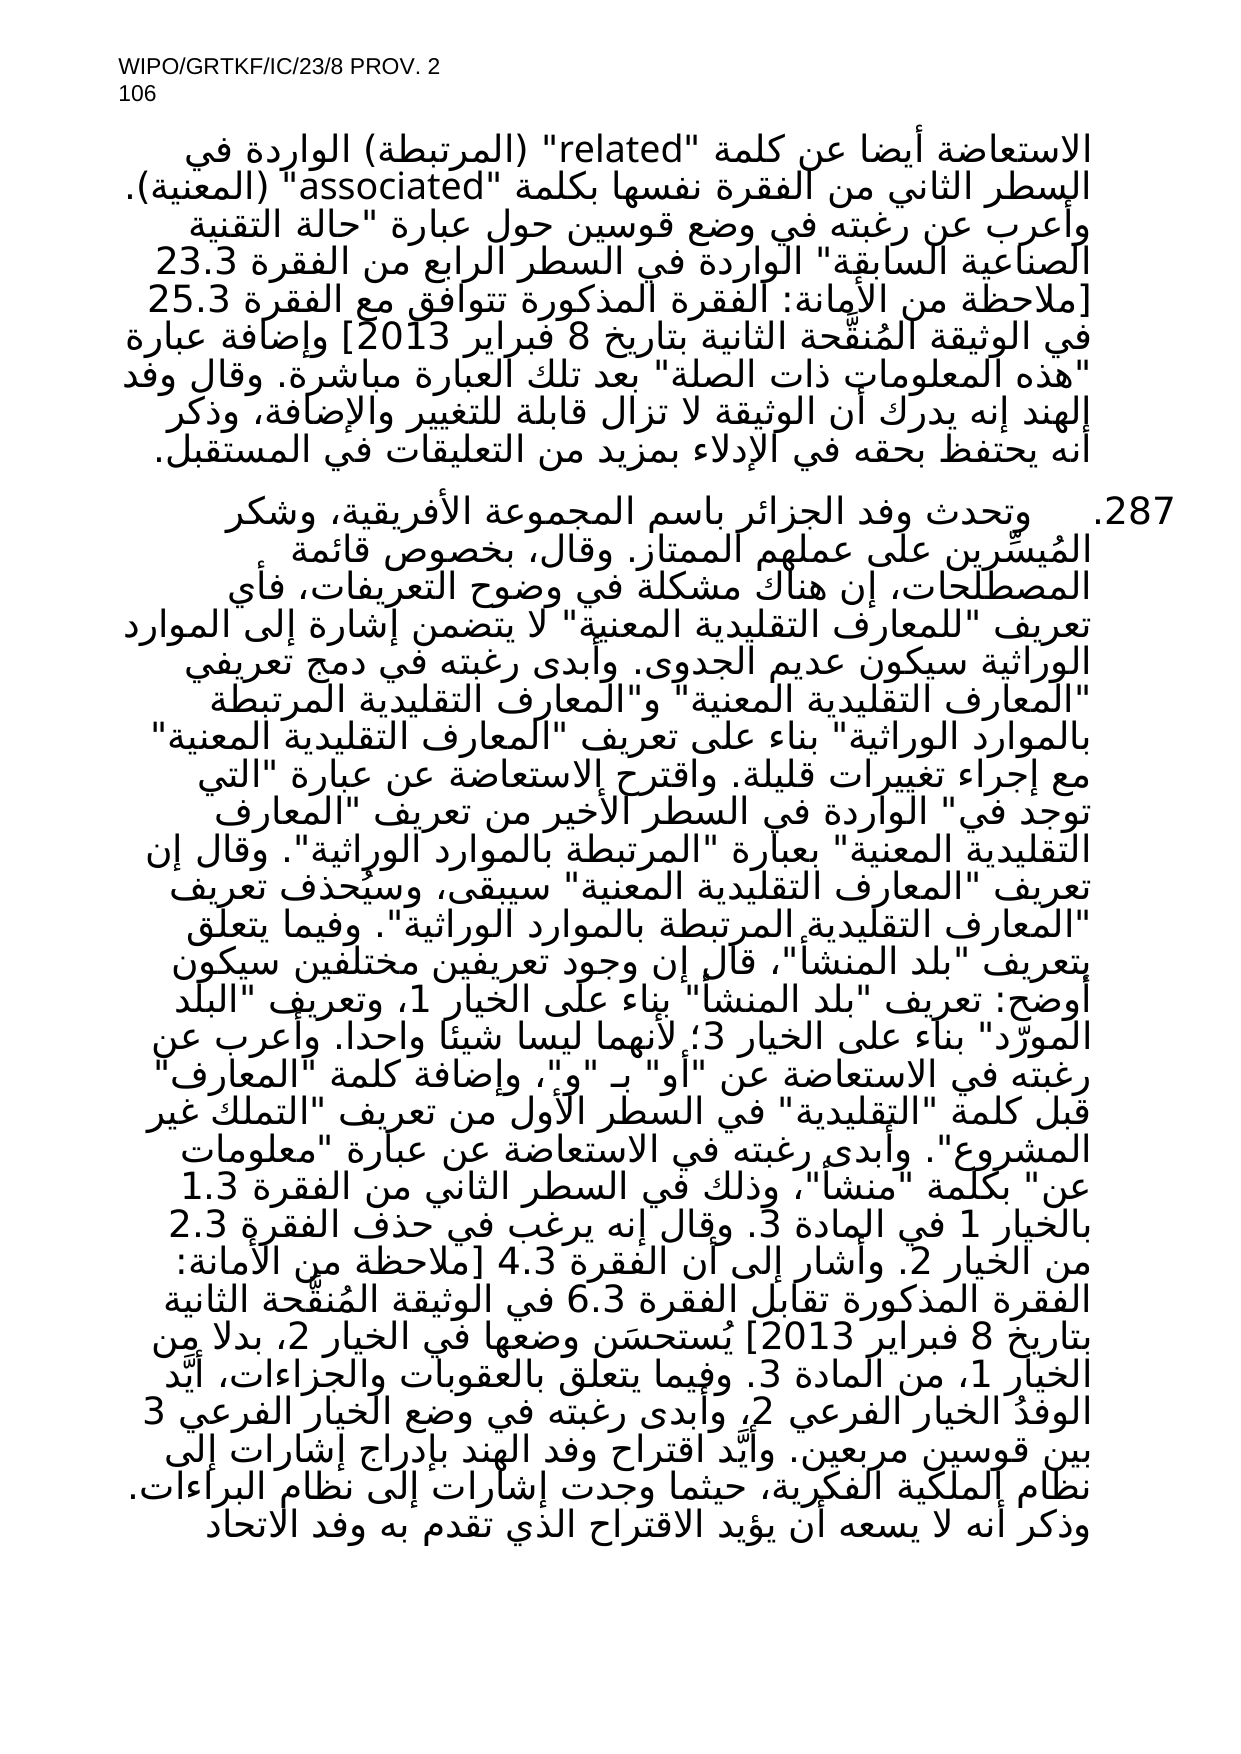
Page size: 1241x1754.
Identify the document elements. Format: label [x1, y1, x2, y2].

text [118, 495, 1092, 1545]
text [118, 132, 1092, 470]
